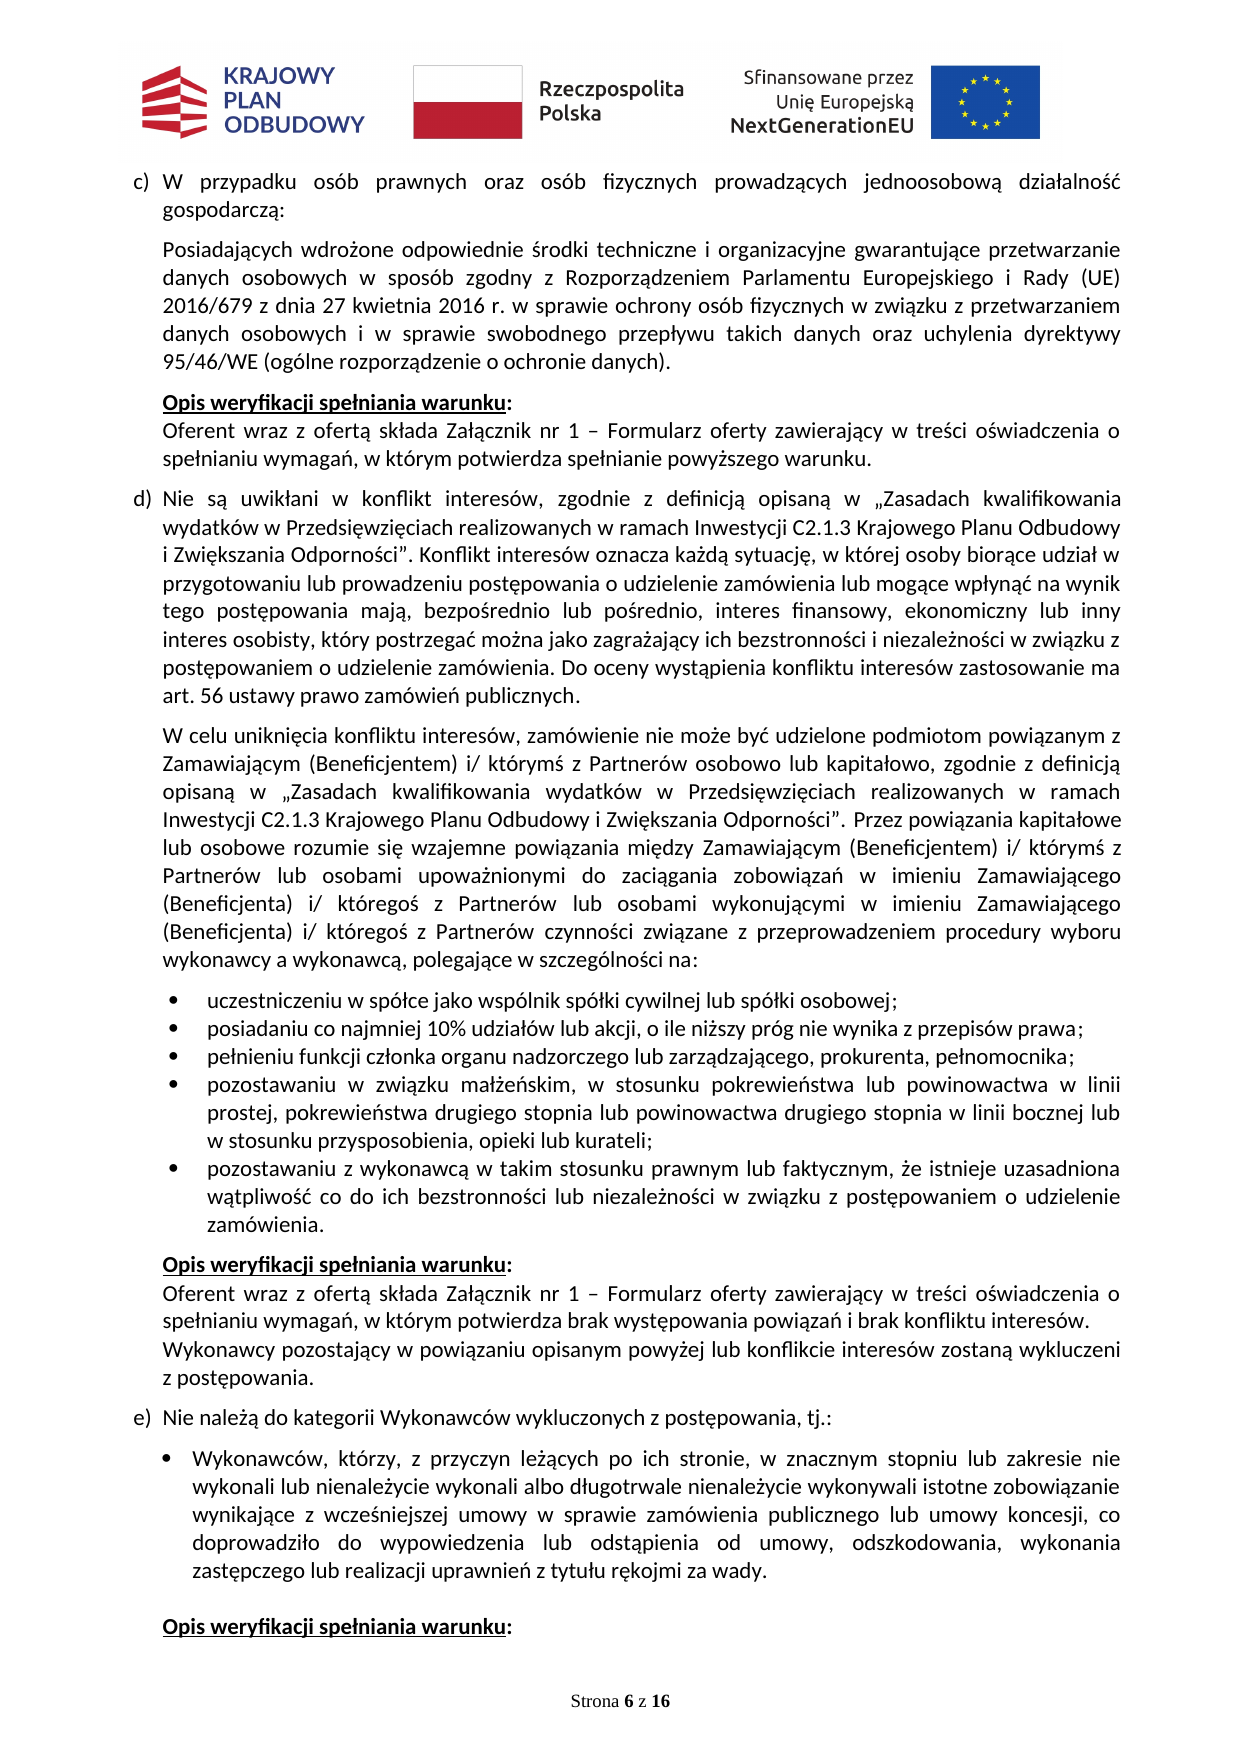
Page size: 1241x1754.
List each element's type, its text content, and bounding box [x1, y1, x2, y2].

list uczestniczeniu w spółce jako wspólnik spółki cywilnej lub spółki osobowej; [169, 986, 1122, 1014]
list Opis weryfikacji spełniania warunku: [162, 1251, 1122, 1279]
list posiadaniu co najmniej 10% udziałów lub akcji, o ile niższy próg nie wynika z przepisów prawa; [169, 1014, 1122, 1042]
list pozostawaniu w związku małżeńskim, w stosunku pokrewieństwa lub powinowactwa w linii prostej, pokrewieństwa drugiego stopnia lub powinowactwa drugiego stopnia w linii bocznej lub w stosunku przysposobienia, opieki lub kurateli; [169, 1070, 1122, 1154]
list W celu uniknięcia konfliktu interesów, zamówienie nie może być udzielone podmiotom powiązanym z Zamawiającym (Beneficjentem) i/ którymś z Partnerów osobowo lub kapitałowo, zgodnie z definicją opisaną w „Zasadach kwalifikowania wydatków w Przedsięwzięciach realizowanych w ramach Inwestycji C2.1.3 Krajowego Planu Odbudowy i Zwiększania Odporności”. Przez powiązania kapitałowe lub osobowe rozumie się wzajemne powiązania między Zamawiającym (Beneficjentem) i/ którymś z Partnerów lub osobami upoważnionymi do zaciągania zobowiązań w imieniu Zamawiającego (Beneficjenta) i/ któregoś z Partnerów lub osobami wykonującymi w imieniu Zamawiającego (Beneficjenta) i/ któregoś z Partnerów czynności związane z przeprowadzeniem procedury wyboru wykonawcy a wykonawcą, polegające w szczególności na: [162, 721, 1122, 973]
list Posiadających wdrożone odpowiednie środki techniczne i organizacyjne gwarantujące przetwarzanie danych osobowych w sposób zgodny z Rozporządzeniem Parlamentu Europejskiego i Rady (UE) 2016/679 z dnia 27 kwietnia 2016 r. w sprawie ochrony osób fizycznych w związku z przetwarzaniem danych osobowych i w sprawie swobodnego przepływu takich danych oraz uchylenia dyrektywy 95/46/WE (ogólne rozporządzenie o ochronie danych). [162, 235, 1122, 376]
list Nie należą do kategorii Wykonawców wykluczonych z postępowania, tj.: [133, 1403, 1122, 1431]
text Opis weryfikacji spełniania warunku: [162, 1612, 1122, 1640]
picture [118, 41, 1064, 163]
list Opis weryfikacji spełniania warunku: [162, 388, 1122, 416]
list pozostawaniu z wykonawcą w takim stosunku prawnym lub faktycznym, że istnieje uzasadniona wątpliwość co do ich bezstronności lub niezależności w związku z postępowaniem o udzielenie zamówienia. [169, 1154, 1122, 1238]
list W przypadku osób prawnych oraz osób fizycznych prowadzących jednoosobową działalność gospodarczą: [133, 167, 1122, 223]
list Wykonawców, którzy, z przyczyn leżących po ich stronie, w znacznym stopniu lub zakresie nie wykonali lub nienależycie wykonali albo długotrwale nienależycie wykonywali istotne zobowiązanie wynikające z wcześniejszej umowy w sprawie zamówienia publicznego lub umowy koncesji, co doprowadziło do wypowiedzenia lub odstąpienia od umowy, odszkodowania, wykonania zastępczego lub realizacji uprawnień z tytułu rękojmi za wady. [162, 1444, 1122, 1584]
list pełnieniu funkcji członka organu nadzorczego lub zarządzającego, prokurenta, pełnomocnika; [169, 1042, 1122, 1070]
list Nie są uwikłani w konflikt interesów, zgodnie z definicją opisaną w „Zasadach kwalifikowania wydatków w Przedsięwzięciach realizowanych w ramach Inwestycji C2.1.3 Krajowego Planu Odbudowy i Zwiększania Odporności”. Konflikt interesów oznacza każdą sytuację, w której osoby biorące udział w przygotowaniu lub prowadzeniu postępowania o udzielenie zamówienia lub mogące wpłynąć na wynik tego postępowania mają, bezpośrednio lub pośrednio, interes finansowy, ekonomiczny lub inny interes osobisty, który postrzegać można jako zagrażający ich bezstronności i niezależności w związku z postępowaniem o udzielenie zamówienia. Do oceny wystąpienia konfliktu interesów zastosowanie ma art. 56 ustawy prawo zamówień publicznych. [133, 484, 1122, 709]
list Oferent wraz z ofertą składa Załącznik nr 1 – Formularz oferty zawierający w treści oświadczenia o spełnianiu wymagań, w którym potwierdza brak występowania powiązań i brak konfliktu interesów. [162, 1279, 1122, 1335]
list Wykonawcy pozostający w powiązaniu opisanym powyżej lub konflikcie interesów zostaną wykluczeni z postępowania. [162, 1335, 1122, 1391]
